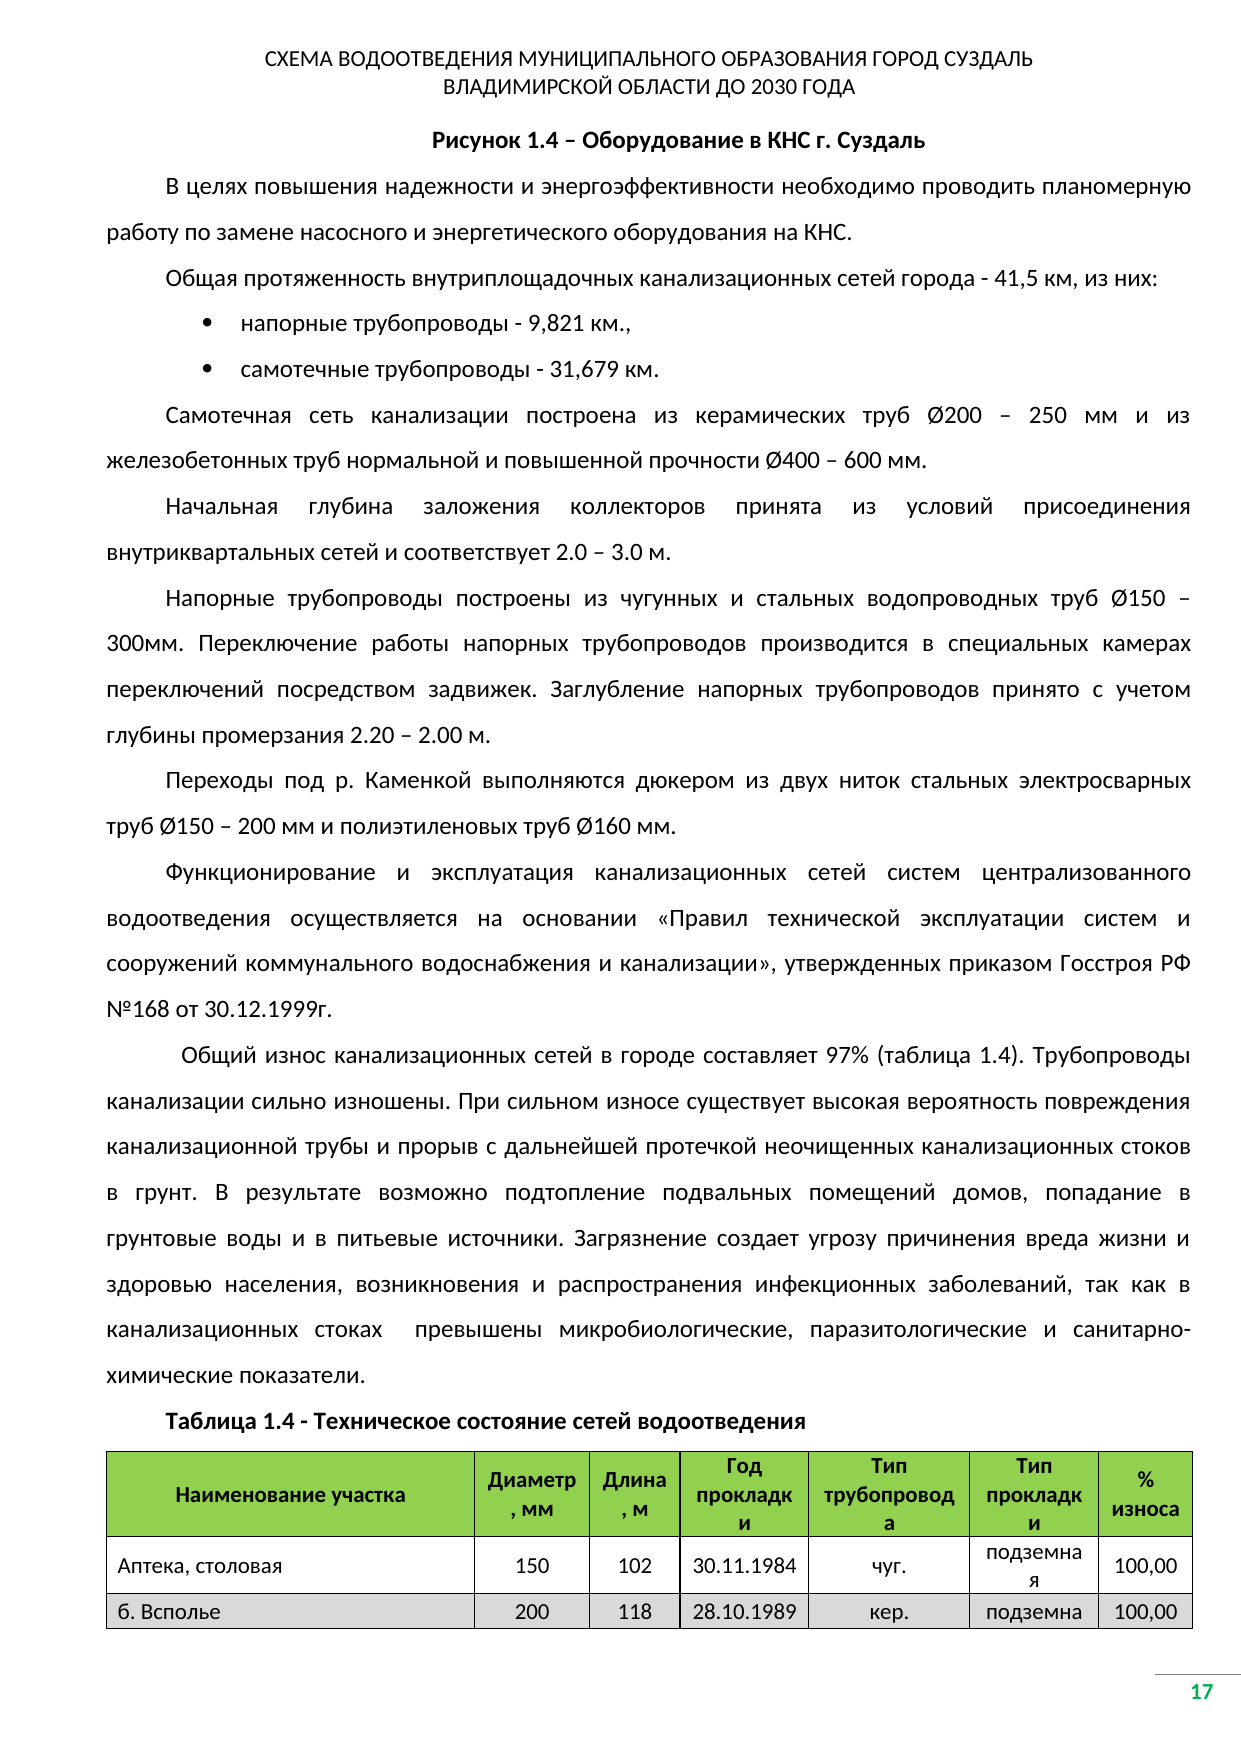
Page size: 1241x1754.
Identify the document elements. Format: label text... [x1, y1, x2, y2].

text Напорные трубопроводы построены из чугунных и стальных водопроводных труб Ø150 – 300мм. Переключение работы напорных трубопроводов производится в специальных камерах переключений посредством задвижек. Заглубление напорных трубопроводов принято с учетом глубины промерзания 2.20 – 2.00 м. [106, 582, 1192, 749]
text Общая протяженность внутриплощадочных канализационных сетей города - 41,5 км, из них: [106, 262, 1192, 292]
text Переходы под р. Каменкой выполняются дюкером из двух ниток стальных электросварных труб Ø150 – 200 мм и полиэтиленовых труб Ø160 мм. [106, 765, 1192, 841]
text Рисунок 1.4 – Оборудование в КНС г. Суздаль [106, 124, 1192, 155]
table_cell 102 [590, 1537, 679, 1593]
table_cell подземная [970, 1537, 1098, 1593]
list самотечные трубопроводы - 31,679 км. [203, 353, 1192, 384]
text Таблица 1.4 - Техническое состояние сетей водоотведения [106, 1405, 1192, 1435]
text Функционирование и эксплуатация канализационных сетей систем централизованного водоотведения осуществляется на основании «Правил технической эксплуатации систем и сооружений коммунального водоснабжения и канализации», утвержденных приказом Госстроя РФ №168 от 30.12.1999г. [106, 856, 1192, 1024]
text Общий износ канализационных сетей в городе составляет 97% (таблица 1.4). Трубопроводы канализации сильно изношены. При сильном износе существует высокая вероятность повреждения канализационной трубы и прорыв с дальнейшей протечкой неочищенных канализационных стоков в грунт. В результате возможно подтопление подвальных помещений домов, попадание в грунтовые воды и в питьевые источники. Загрязнение создает угрозу причинения вреда жизни и здоровью населения, возникновения и распространения инфекционных заболеваний, так как в канализационных стоках превышены микробиологические, паразитологические и санитарно-химические показатели. [106, 1039, 1192, 1390]
table_header Тип трубопровода [809, 1452, 969, 1536]
table_cell 100,00 [1099, 1537, 1192, 1593]
table_cell 118 [590, 1594, 679, 1628]
table_header Наименование участка [107, 1452, 474, 1536]
table_header Год прокладки [681, 1452, 808, 1536]
text В целях повышения надежности и энергоэффективности необходимо проводить планомерную работу по замене насосного и энергетического оборудования на КНС. [106, 170, 1192, 246]
table_cell 150 [475, 1537, 589, 1593]
table_cell 30.11.1984 [681, 1537, 808, 1593]
table_cell 200 [475, 1594, 589, 1628]
table_cell 28.10.1989 [681, 1594, 808, 1628]
table_header Длина, м [590, 1452, 679, 1536]
table_header % износа [1099, 1452, 1192, 1536]
text Начальная глубина заложения коллекторов принята из условий присоединения внутриквартальных сетей и соответствует 2.0 – 3.0 м. [106, 490, 1192, 567]
table_cell чуг. [809, 1537, 969, 1593]
table_cell подземная [970, 1594, 1098, 1628]
table_cell б. Всполье [107, 1594, 474, 1628]
text Самотечная сеть канализации построена из керамических труб Ø200 – 250 мм и из железобетонных труб нормальной и повышенной прочности Ø400 – 600 мм. [106, 399, 1192, 475]
table_header Диаметр, мм [475, 1452, 589, 1536]
table_header Тип прокладки [970, 1452, 1098, 1536]
table_cell 100,00 [1099, 1594, 1192, 1628]
list напорные трубопроводы - 9,821 км., [203, 307, 1192, 338]
table_cell Аптека, столовая [107, 1537, 474, 1593]
table_cell кер. [809, 1594, 969, 1628]
